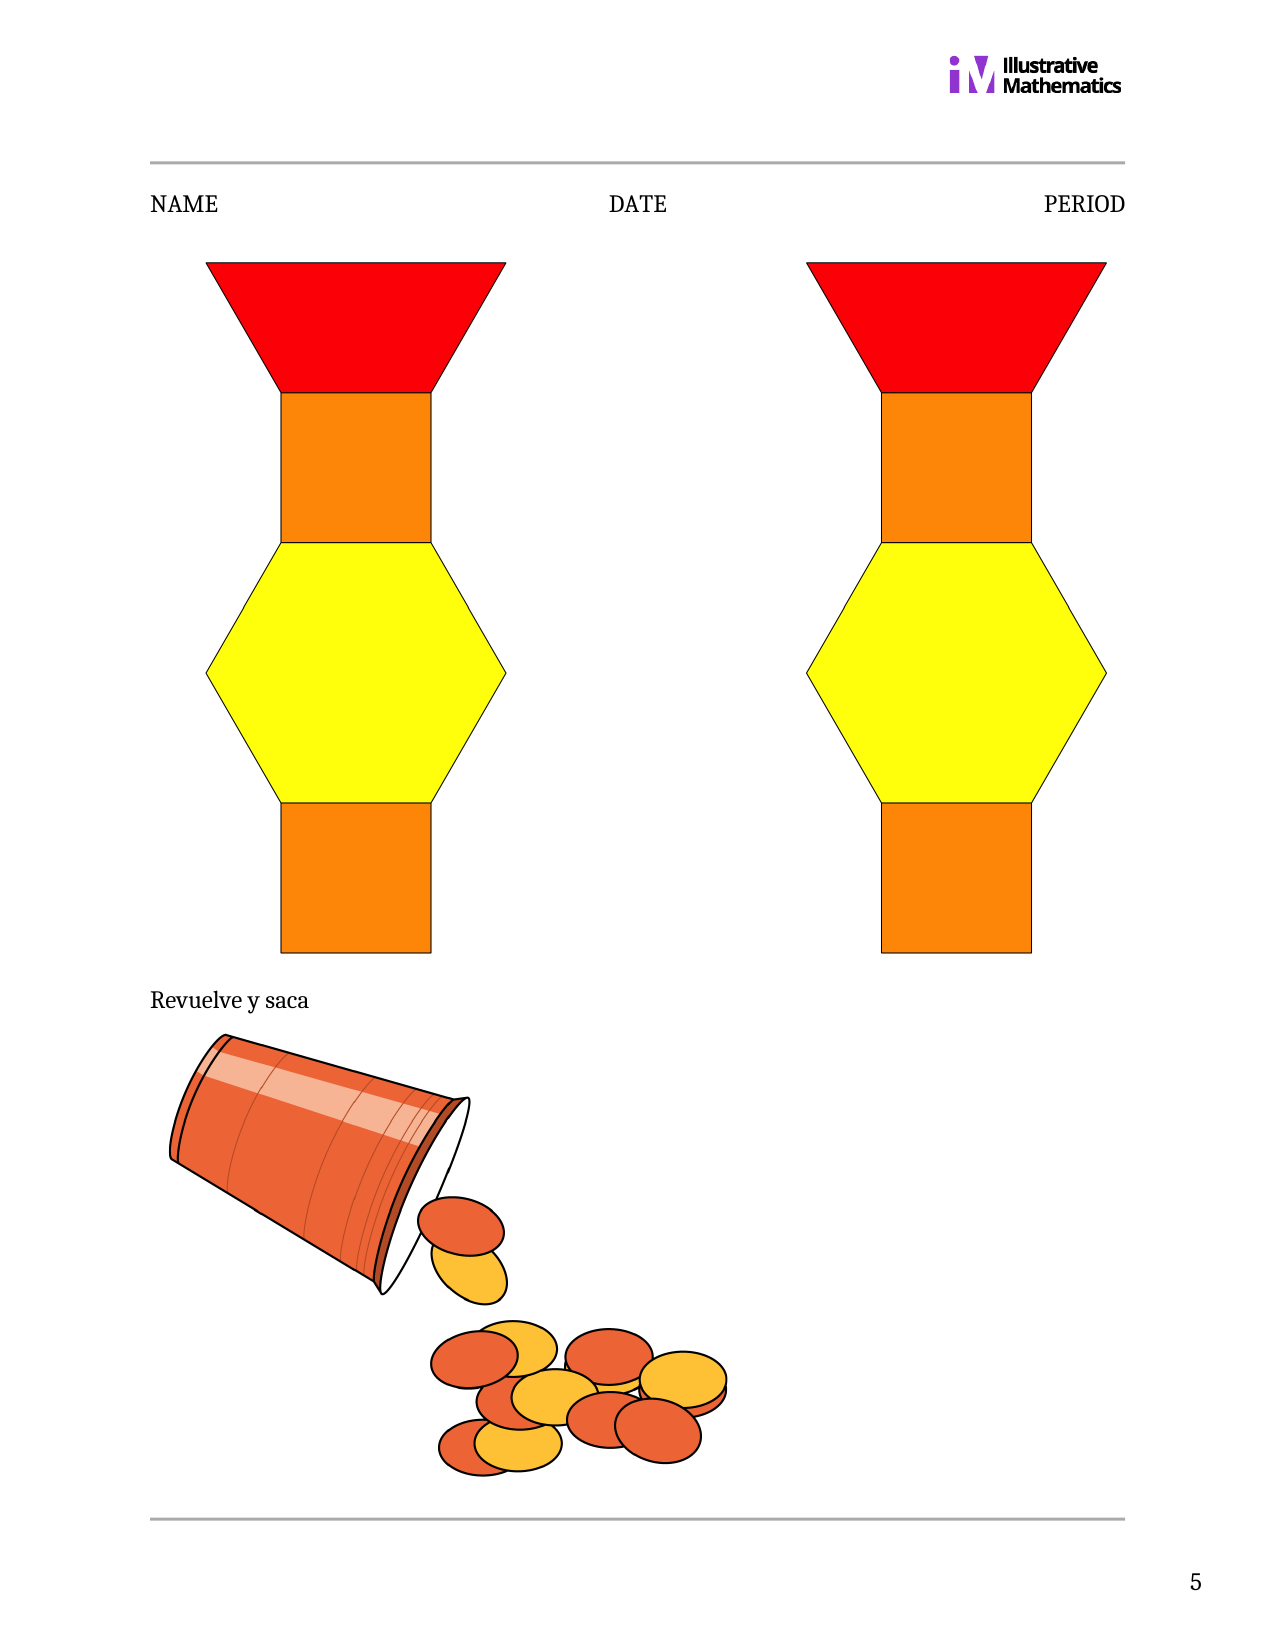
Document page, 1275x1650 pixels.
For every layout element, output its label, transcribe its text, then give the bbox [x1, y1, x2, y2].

picture [168, 1033, 728, 1477]
text Revuelve y saca [150, 986, 1125, 1015]
picture [168, 247, 1144, 968]
picture [949, 55, 1121, 93]
